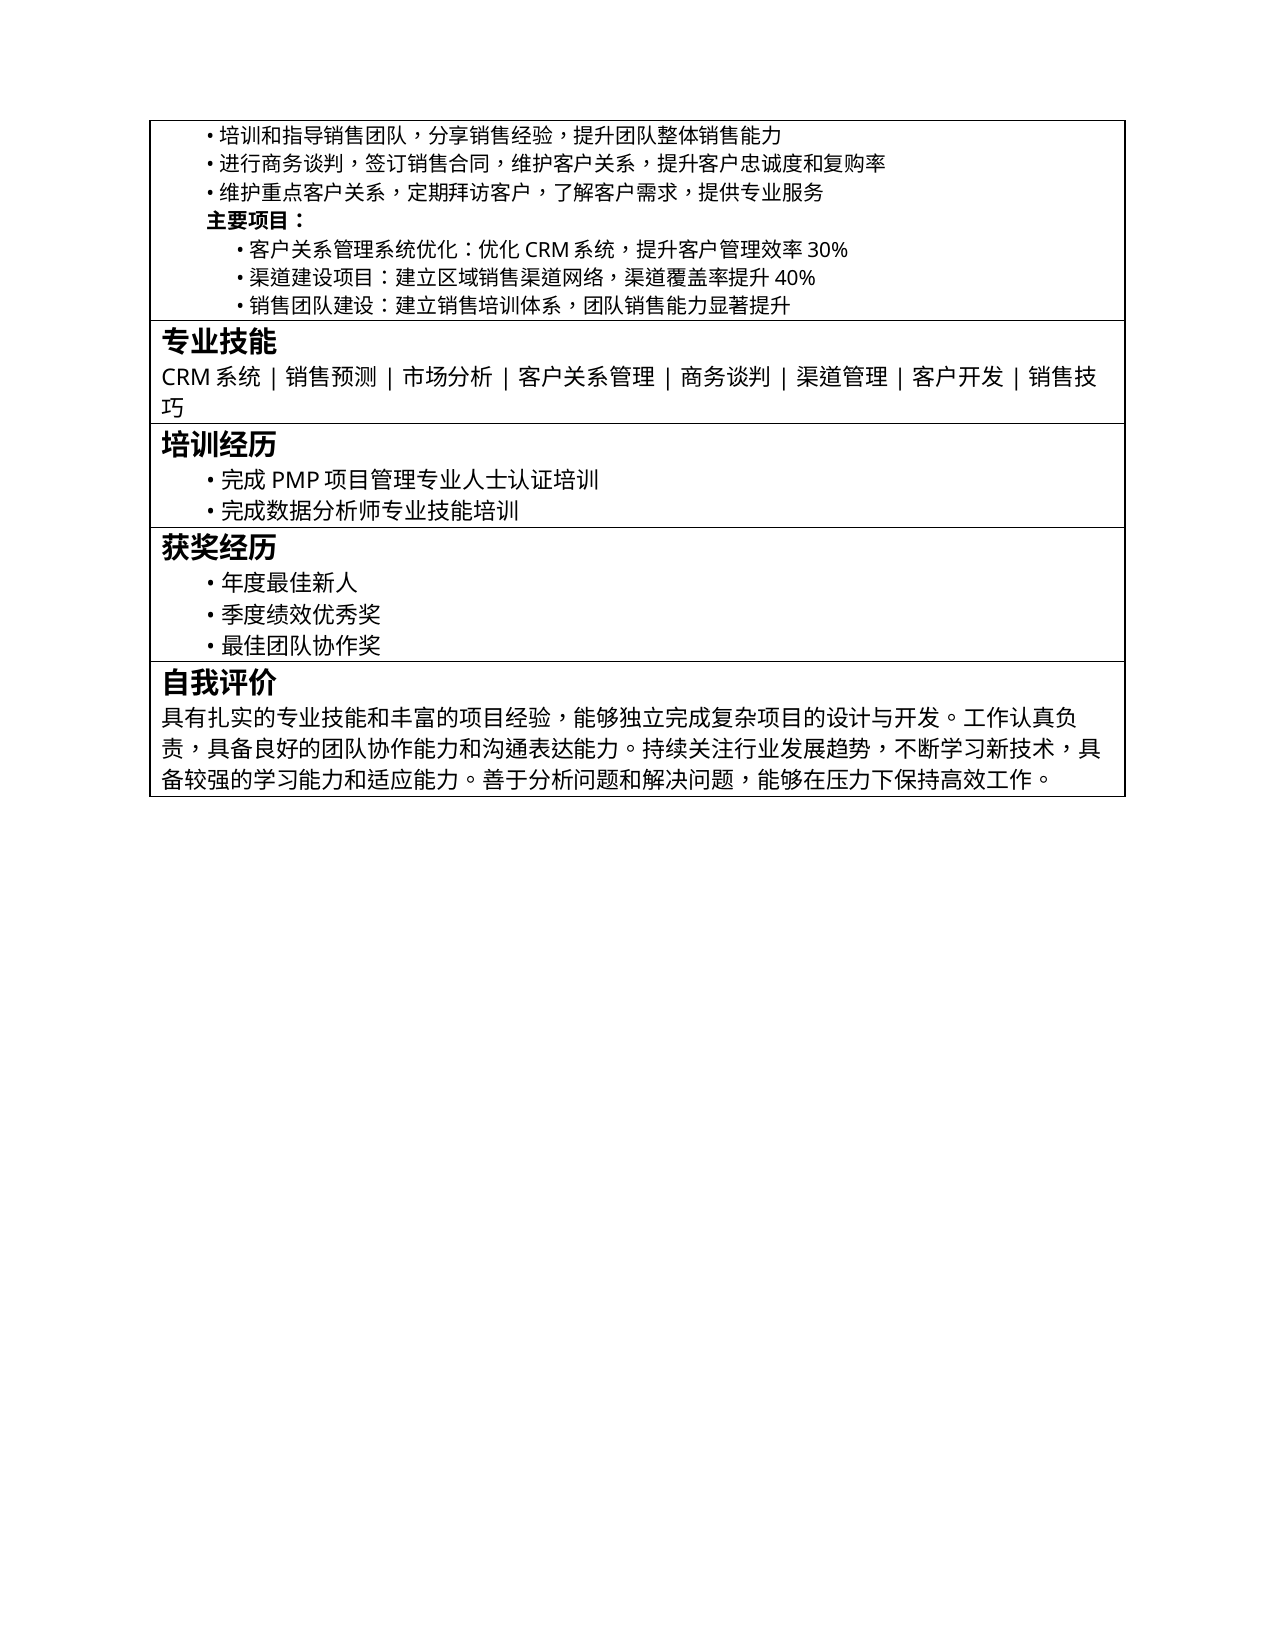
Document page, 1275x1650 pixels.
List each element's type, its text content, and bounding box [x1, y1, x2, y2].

table_cell 获奖经历 • 年度最佳新人 • 季度绩效优秀奖 • 最佳团队协作奖 [151, 528, 1124, 661]
table_cell 专业技能 CRM系统 | 销售预测 | 市场分析 | 客户关系管理 | 商务谈判 | 渠道管理 | 客户开发 | 销售技巧 [151, 321, 1124, 423]
table_cell 培训经历 • 完成PMP项目管理专业人士认证培训 • 完成数据分析师专业技能培训 [151, 424, 1124, 527]
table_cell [151, 121, 1124, 320]
table_cell 自我评价 具有扎实的专业技能和丰富的项目经验，能够独立完成复杂项目的设计与开发。工作认真负责，具备良好的团队协作能力和沟通表达能力。持续关注行业发展趋势，不断学习新技术，具备较强的学习能力和适应能力。善于分析问题和解决问题，能够在压力下保持高效工作。 [151, 662, 1124, 796]
